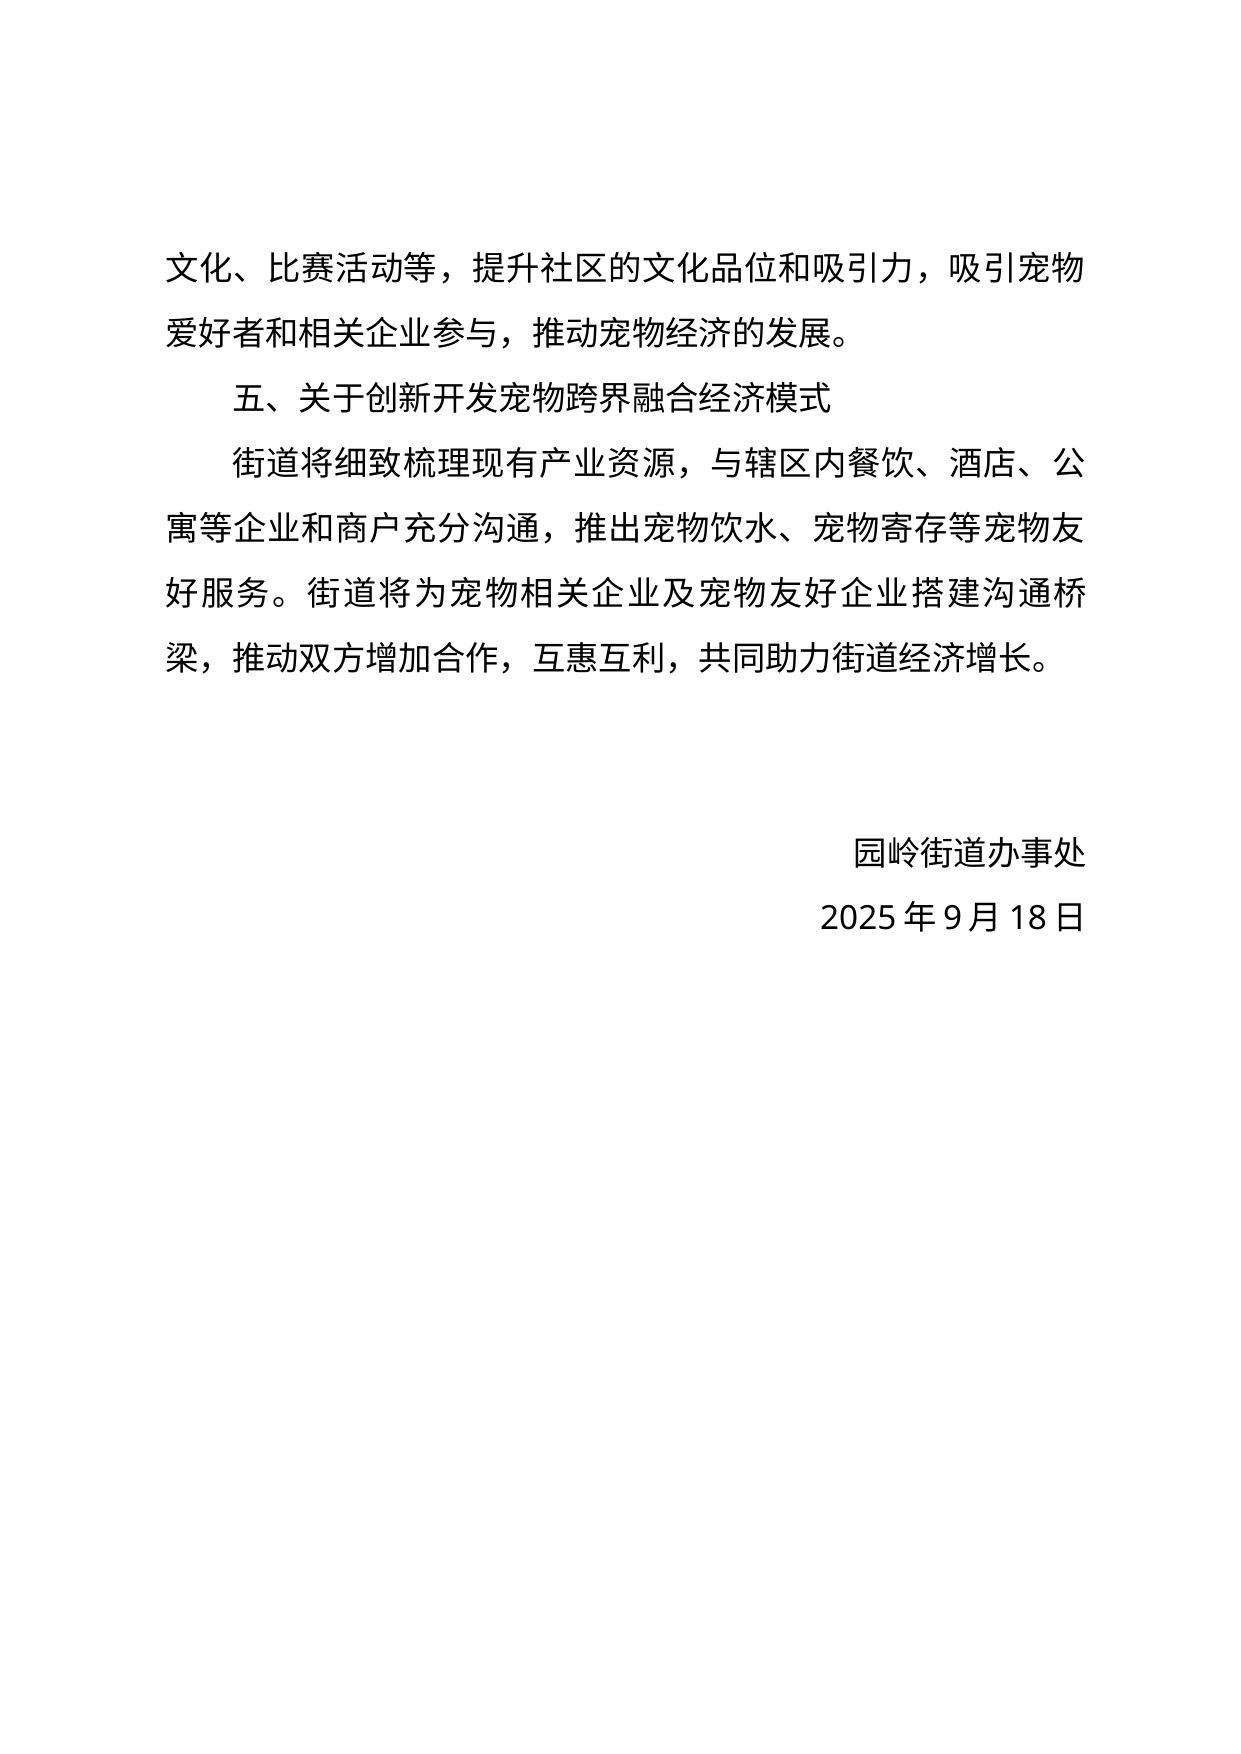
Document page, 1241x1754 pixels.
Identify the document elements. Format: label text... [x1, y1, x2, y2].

text 园岭街道办事处 [165, 818, 1087, 883]
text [165, 233, 1087, 363]
text 2025年9月18日 [165, 883, 1087, 948]
text 街道将细致梳理现有产业资源，与辖区内餐饮、酒店、公寓等企业和商户充分沟通，推出宠物饮水、宠物寄存等宠物友好服务。街道将为宠物相关企业及宠物友好企业搭建沟通桥梁，推动双方增加合作，互惠互利，共同助力街道经济增长。 [165, 428, 1087, 688]
text 五、关于创新开发宠物跨界融合经济模式 [165, 363, 1087, 428]
